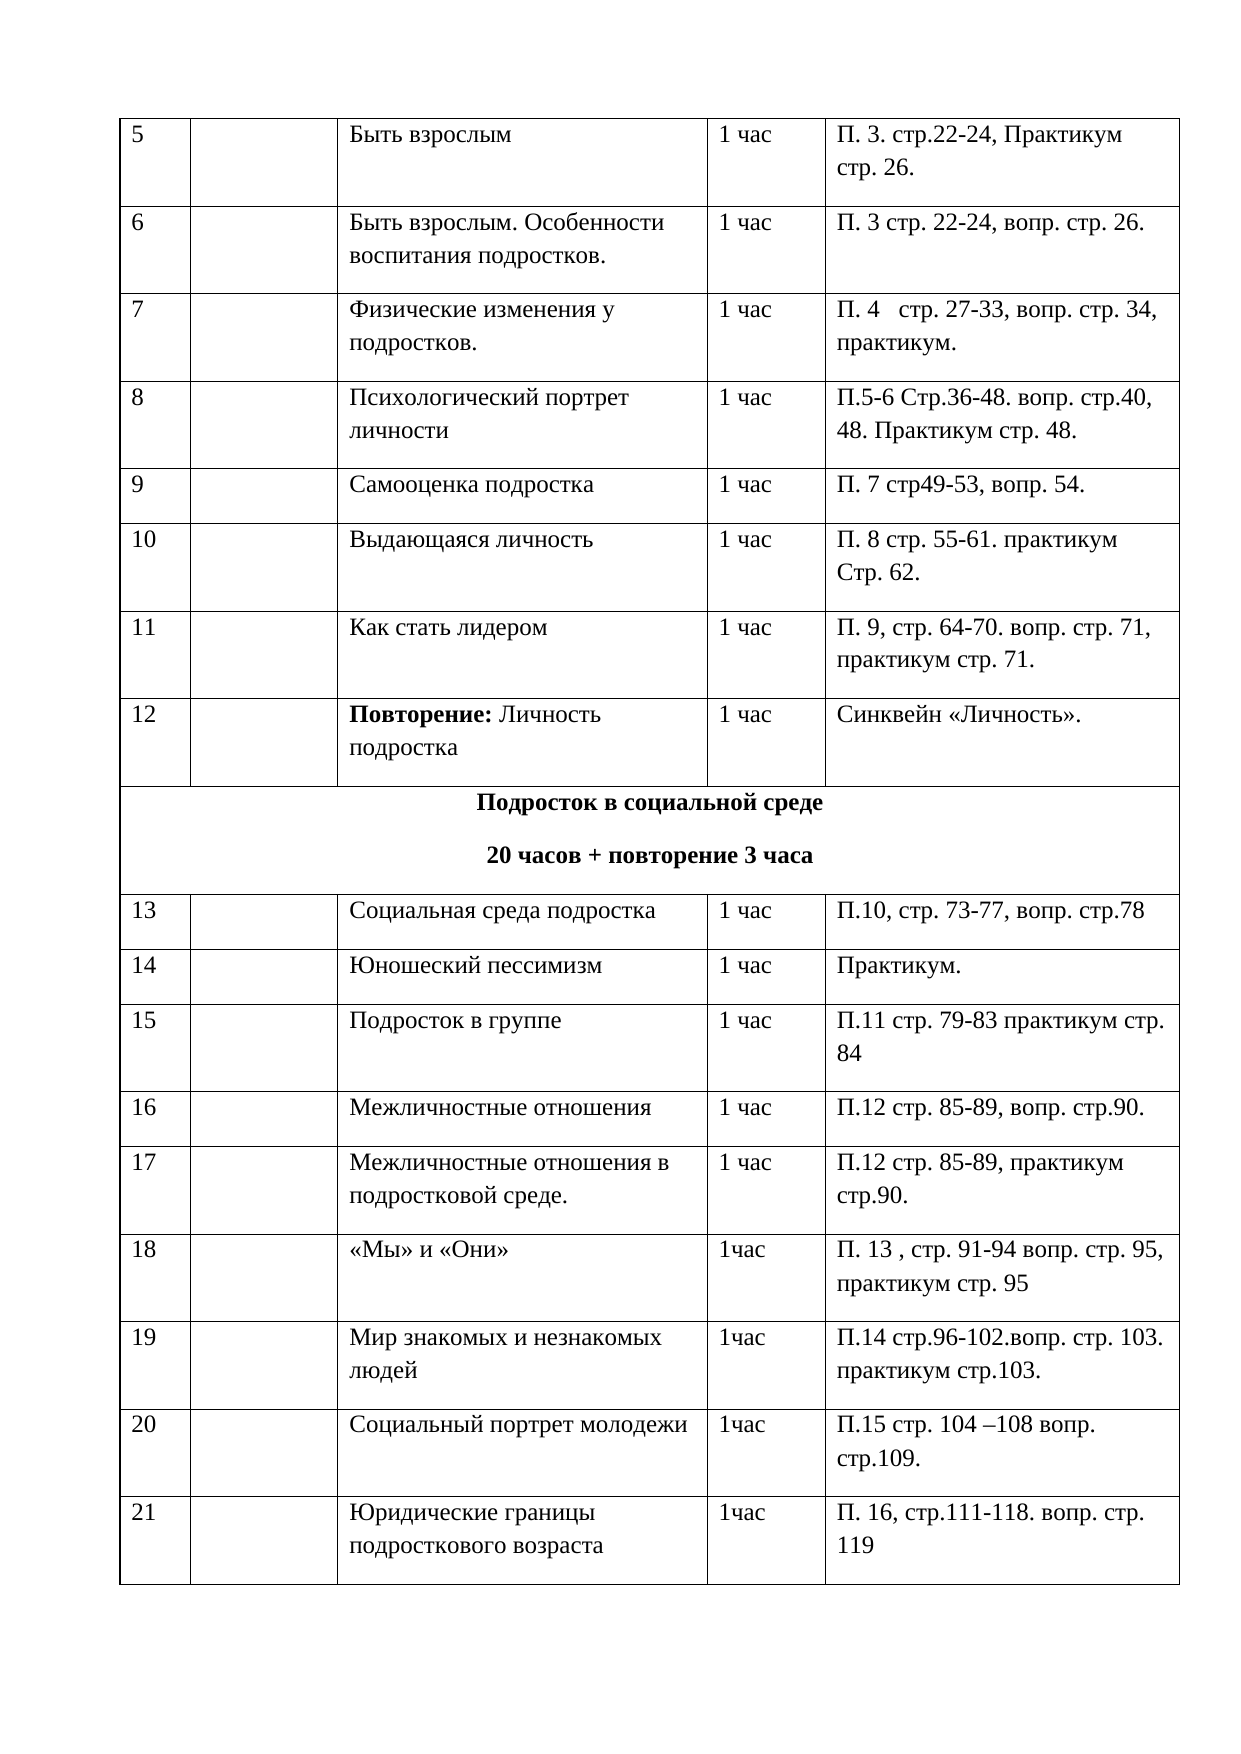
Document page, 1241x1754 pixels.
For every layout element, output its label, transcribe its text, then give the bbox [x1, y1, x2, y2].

table_cell П.10, стр. 73-77, вопр. стр.78 [826, 895, 1179, 949]
table_cell П.5-6 Стр.36-48. вопр. стр.40, 48. Практикум стр. 48. [826, 382, 1179, 468]
table_cell 12 [121, 699, 190, 786]
table_cell Межличностные отношения в подростковой среде. [338, 1147, 707, 1233]
table_cell 1 час [708, 119, 825, 206]
table_cell 17 [121, 1147, 190, 1233]
table_cell 1 час [708, 294, 825, 381]
table_cell 1 час [708, 699, 825, 786]
table_cell [191, 1497, 337, 1583]
table_cell Быть взрослым. Особенности воспитания подростков. [338, 207, 707, 293]
table_cell Юридические границы подросткового возраста [338, 1497, 707, 1583]
table_cell [191, 612, 337, 698]
table_cell 20 [121, 1410, 190, 1496]
table_cell [191, 524, 337, 611]
table_cell 1 час [708, 382, 825, 468]
table_cell П. 9, стр. 64-70. вопр. стр. 71, практикум стр. 71. [826, 612, 1179, 698]
table_cell 6 [121, 207, 190, 293]
table_cell Психологический портрет личности [338, 382, 707, 468]
table_cell [191, 294, 337, 381]
table_cell П. 16, стр.111-118. вопр. стр. 119 [826, 1497, 1179, 1583]
table_cell 1 час [708, 895, 825, 949]
table_cell П. 13 , стр. 91-94 вопр. стр. 95, практикум стр. 95 [826, 1235, 1179, 1321]
table_cell [191, 1005, 337, 1091]
table_cell 9 [121, 469, 190, 523]
table_cell 1час [708, 1322, 825, 1408]
table_cell Самооценка подростка [338, 469, 707, 523]
table_cell П. 3 стр. 22-24, вопр. стр. 26. [826, 207, 1179, 293]
table_cell Практикум. [826, 950, 1179, 1004]
table_cell Синквейн «Личность». [826, 699, 1179, 786]
table_cell 1 час [708, 1005, 825, 1091]
table_cell П.12 стр. 85-89, практикум стр.90. [826, 1147, 1179, 1233]
table_cell [191, 1410, 337, 1496]
table_cell Подросток в группе [338, 1005, 707, 1091]
table_cell [191, 1147, 337, 1233]
table_cell 11 [121, 612, 190, 698]
table_cell «Мы» и «Они» [338, 1235, 707, 1321]
table_cell [191, 699, 337, 786]
table_cell Физические изменения у подростков. [338, 294, 707, 381]
table_cell Юношеский пессимизм [338, 950, 707, 1004]
table_cell П. 3. стр.22-24, Практикум стр. 26. [826, 119, 1179, 206]
table_cell П. 4 стр. 27-33, вопр. стр. 34, практикум. [826, 294, 1179, 381]
table_cell П.12 стр. 85-89, вопр. стр.90. [826, 1092, 1179, 1146]
table_cell П.15 стр. 104 –108 вопр. стр.109. [826, 1410, 1179, 1496]
table_cell 18 [121, 1235, 190, 1321]
table_cell [191, 382, 337, 468]
table_cell 1 час [708, 1092, 825, 1146]
table_cell П.14 стр.96-102.вопр. стр. 103. практикум стр.103. [826, 1322, 1179, 1408]
table_cell Социальный портрет молодежи [338, 1410, 707, 1496]
table_cell Подросток в социальной среде 20 часов + повторение 3 часа [121, 787, 1179, 894]
table_cell Быть взрослым [338, 119, 707, 206]
table_cell 7 [121, 294, 190, 381]
table_cell Мир знакомых и незнакомых людей [338, 1322, 707, 1408]
table_cell 1 час [708, 469, 825, 523]
table_cell Социальная среда подростка [338, 895, 707, 949]
table_cell 1час [708, 1235, 825, 1321]
table_cell [191, 207, 337, 293]
table_cell [191, 895, 337, 949]
table_cell 1час [708, 1497, 825, 1583]
table_cell 19 [121, 1322, 190, 1408]
table_cell П. 7 стр49-53, вопр. 54. [826, 469, 1179, 523]
table_cell [191, 1092, 337, 1146]
table_cell 1 час [708, 612, 825, 698]
table_cell 1 час [708, 1147, 825, 1233]
table_cell [191, 1322, 337, 1408]
table_cell 1 час [708, 950, 825, 1004]
table_cell 16 [121, 1092, 190, 1146]
table_cell П. 8 стр. 55-61. практикум Стр. 62. [826, 524, 1179, 611]
table_cell 14 [121, 950, 190, 1004]
table_cell Повторение: Личность подростка [338, 699, 707, 786]
table_cell 1 час [708, 524, 825, 611]
table_cell 1 час [708, 207, 825, 293]
table_cell 13 [121, 895, 190, 949]
table_cell 21 [121, 1497, 190, 1583]
table_cell [191, 950, 337, 1004]
table_cell [191, 119, 337, 206]
table_cell Выдающаяся личность [338, 524, 707, 611]
table_cell Как стать лидером [338, 612, 707, 698]
table_cell П.11 стр. 79-83 практикум стр. 84 [826, 1005, 1179, 1091]
table_cell 15 [121, 1005, 190, 1091]
table_cell 5 [121, 119, 190, 206]
table_cell Межличностные отношения [338, 1092, 707, 1146]
table_cell [191, 469, 337, 523]
table_cell 10 [121, 524, 190, 611]
table_cell 8 [121, 382, 190, 468]
table_cell [191, 1235, 337, 1321]
table_cell 1час [708, 1410, 825, 1496]
